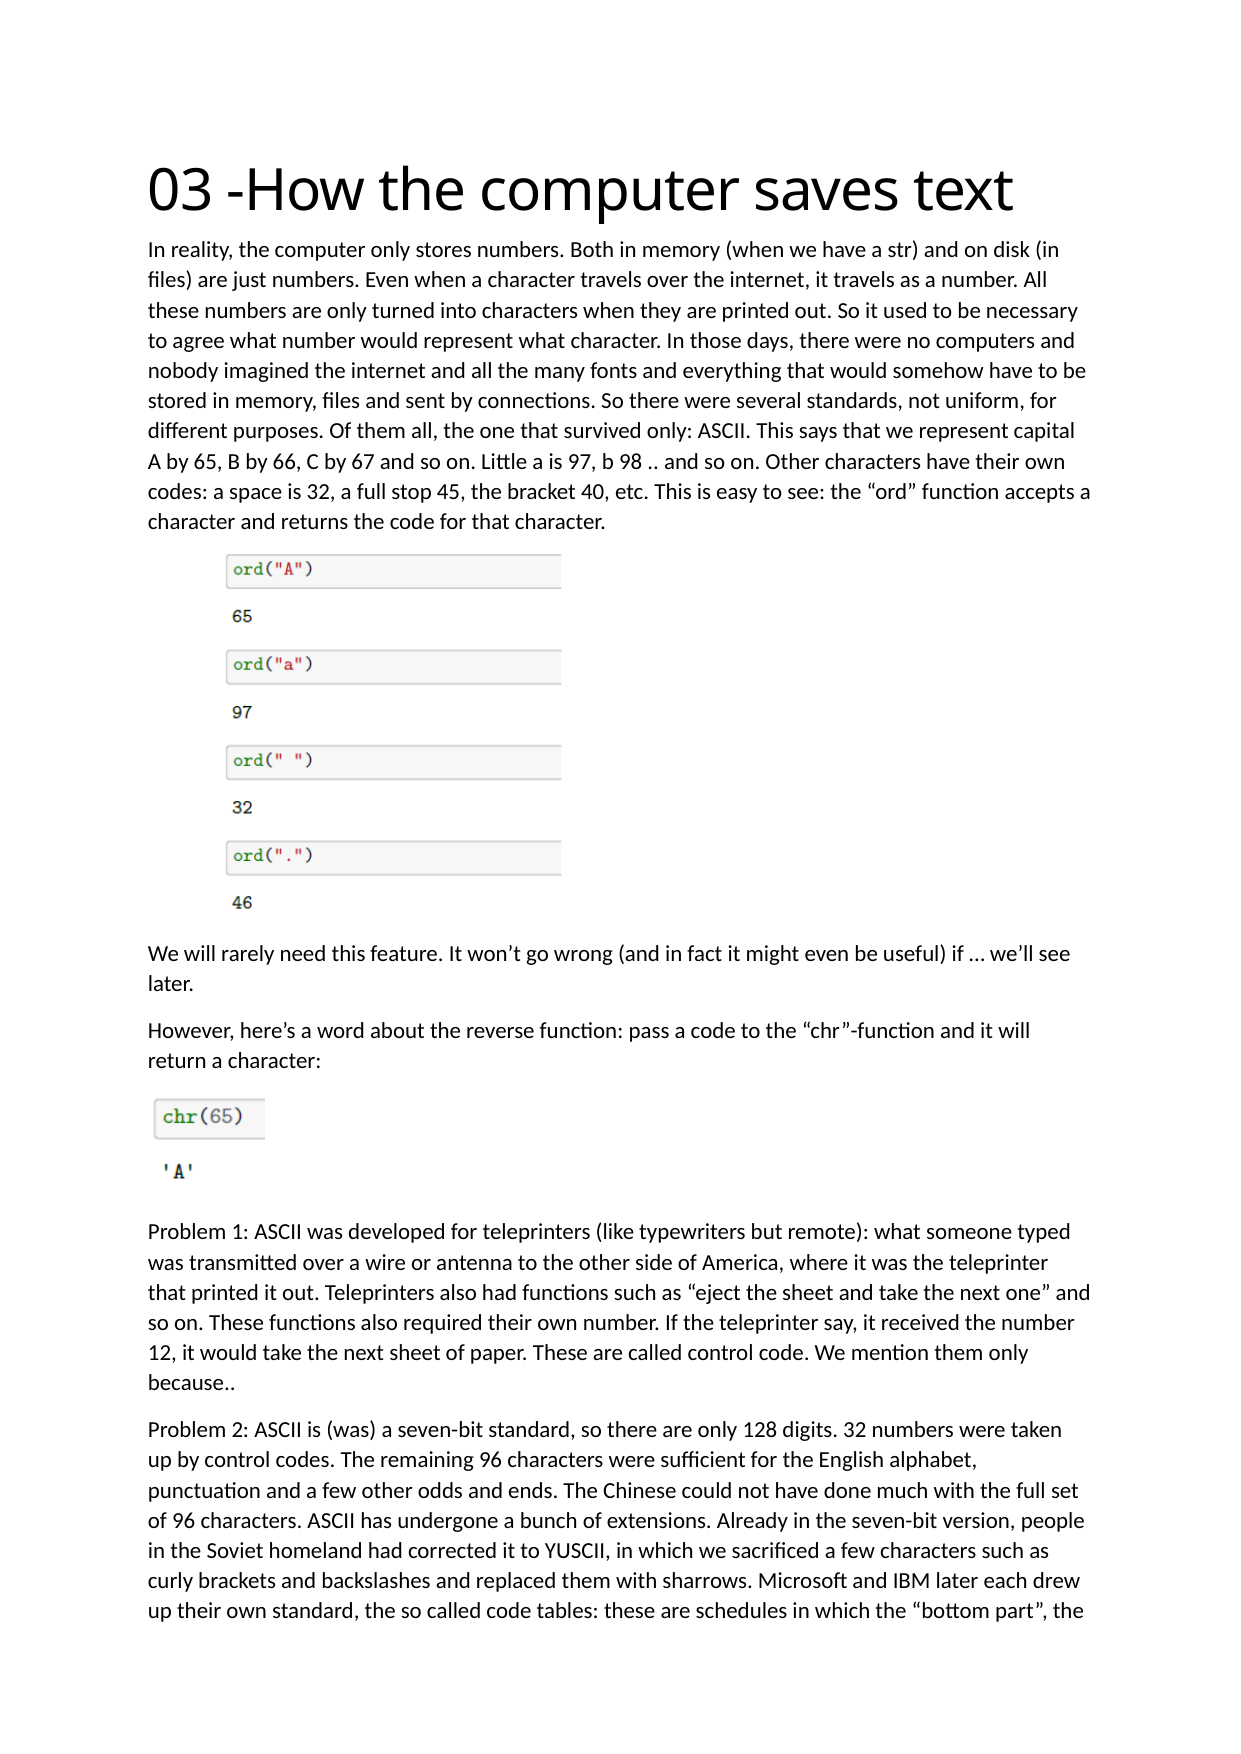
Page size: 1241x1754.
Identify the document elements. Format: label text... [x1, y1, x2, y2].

text However, here’s a word about the reverse function: pass a code to the “chr”-function and it will return a character: [148, 1016, 1093, 1074]
picture [147, 1093, 265, 1199]
text Problem 1: ASCII was developed for teleprinters (like typewriters but remote): what someone typed was transmitted over a wire or antenna to the other side of America, where it was the teleprinter that printed it out. Teleprinters also had functions such as “eject the sheet and take the next one” and so on. These functions also required their own number. If the teleprinter say, it received the number 12, it would take the next sheet of paper. These are called control code. We mention them only because.. [148, 1217, 1093, 1396]
title 03 -How the computer saves text [148, 148, 1093, 227]
picture [221, 554, 562, 921]
text In reality, the computer only stores numbers. Both in memory (when we have a str) and on disk (in files) are just numbers. Even when a character travels over the internet, it travels as a number. All these numbers are only turned into characters when they are printed out. So it used to be necessary to agree what number would represent what character. In those days, there were no computers and nobody imagined the internet and all the many fonts and everything that would somehow have to be stored in memory, files and sent by connections. So there were several standards, not uniform, for different purposes. Of them all, the one that survived only: ASCII. This says that we represent capital A by 65, B by 66, C by 67 and so on. Little a is 97, b 98 .. and so on. Other characters have their own codes: a space is 32, a full stop 45, the bracket 40, etc. This is easy to see: the “ord” function accepts a character and returns the code for that character. [148, 235, 1093, 535]
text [148, 1415, 1093, 1624]
text We will rarely need this feature. It won’t go wrong (and in fact it might even be useful) if … we’ll see later. [148, 939, 1093, 997]
